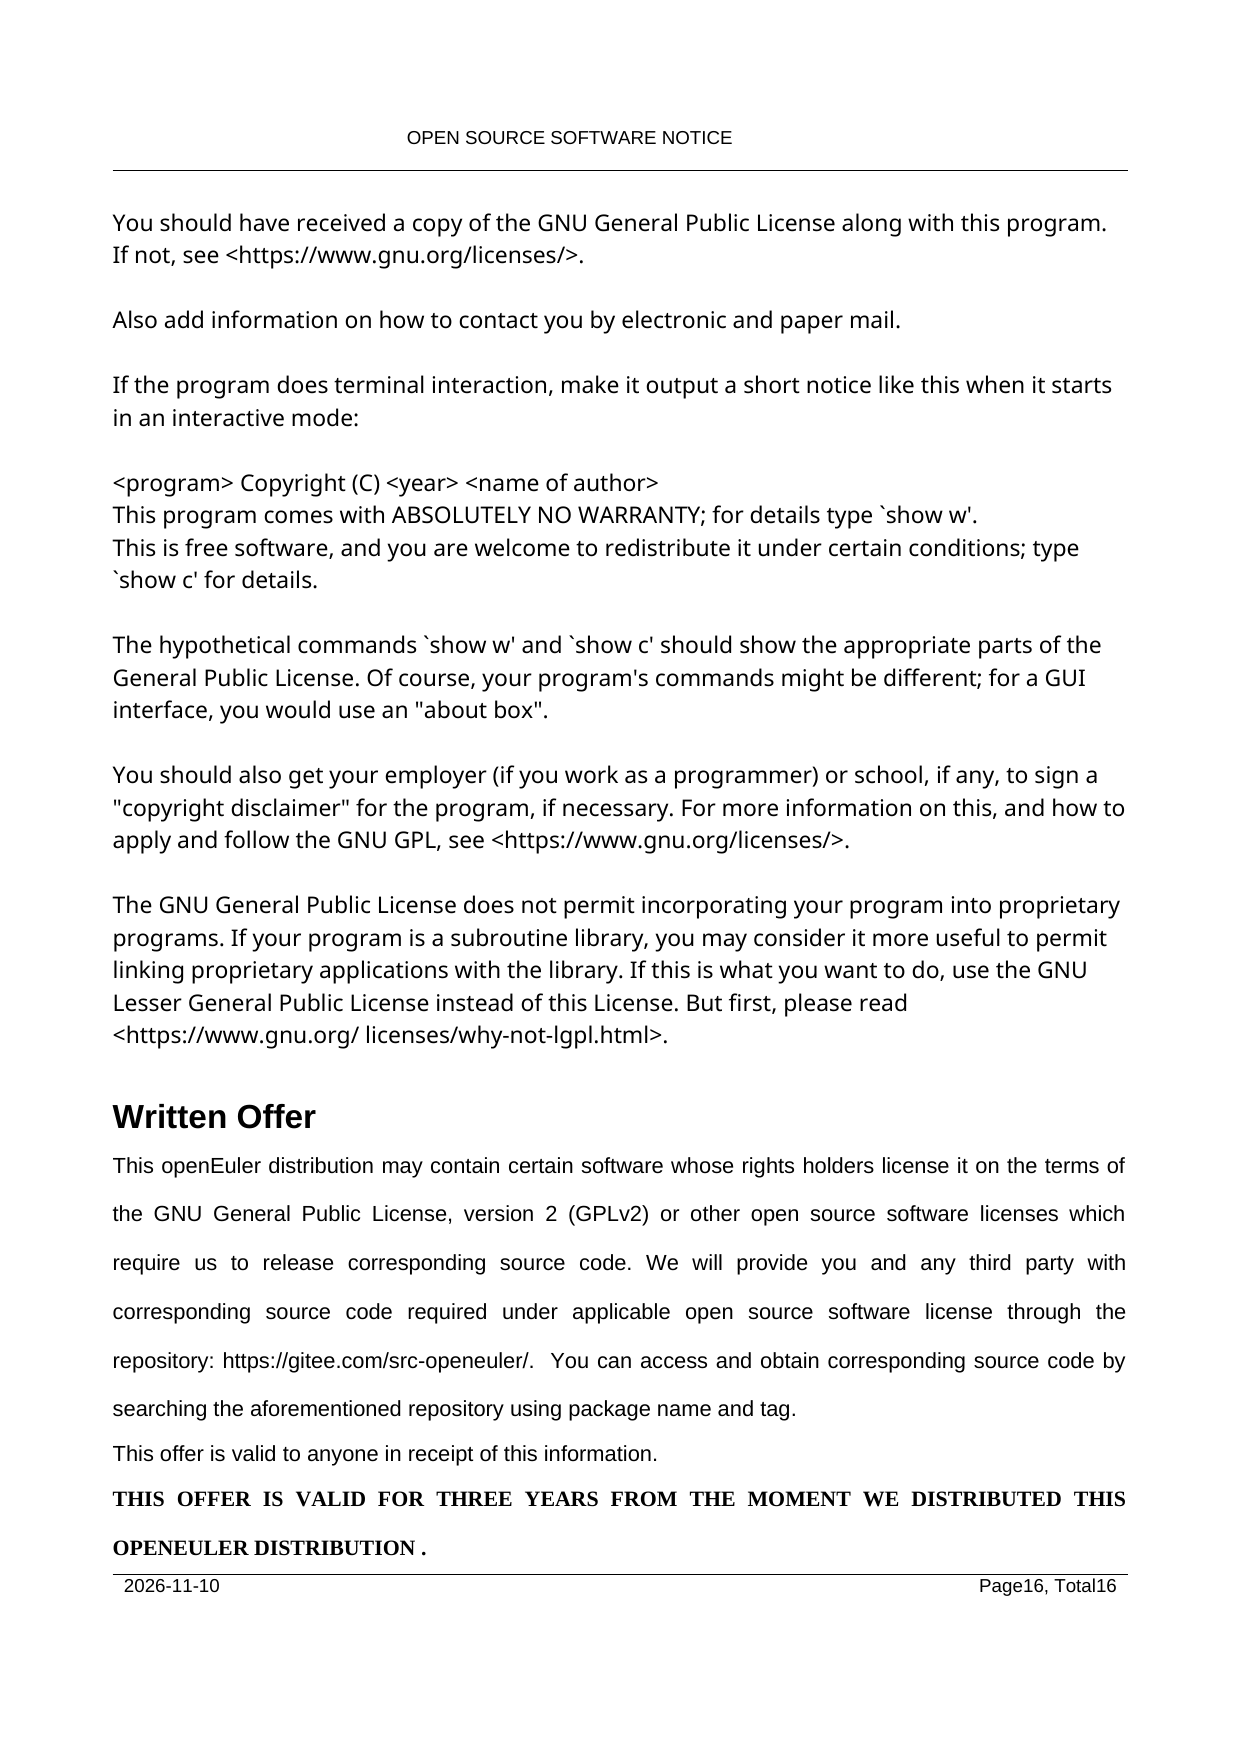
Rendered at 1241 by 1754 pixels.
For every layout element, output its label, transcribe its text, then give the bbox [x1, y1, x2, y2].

text The GNU General Public License does not permit incorporating your program into proprietary programs. If your program is a subroutine library, you may consider it more useful to permit linking proprietary applications with the library. If this is what you want to do, use the GNU Lesser General Public License instead of this License. But first, please read <https://www.gnu.org/ licenses/why-not-lgpl.html>. [112, 889, 1128, 1051]
text Written Offer [112, 1084, 1128, 1149]
text Also add information on how to contact you by electronic and paper mail. [112, 304, 1128, 336]
text If the program does terminal interaction, make it output a short notice like this when it starts in an interactive mode: [112, 369, 1128, 434]
text <program> Copyright (C) <year> <name of author> [112, 466, 1128, 499]
text You should also get your employer (if you work as a programmer) or school, if any, to sign a "copyright disclaimer" for the program, if necessary. For more information on this, and how to apply and follow the GNU GPL, see <https://www.gnu.org/licenses/>. [112, 759, 1128, 856]
text This openEuler distribution may contain certain software whose rights holders license it on the terms of the GNU General Public License, version 2 (GPLv2) or other open source software licenses which require us to release corresponding source code. We will provide you and any third party with corresponding source code required under applicable open source software license through the repository: https://gitee.com/src-openeuler/. You can access and obtain corresponding source code by searching the aforementioned repository using package name and tag. [112, 1149, 1128, 1425]
text You should have received a copy of the GNU General Public License along with this program. If not, see <https://www.gnu.org/licenses/>. [112, 206, 1128, 271]
text THIS OFFER IS VALID FOR THREE YEARS FROM THE MOMENT WE DISTRIBUTED THIS OPENEULER DISTRIBUTION . [112, 1483, 1128, 1564]
text This is free software, and you are welcome to redistribute it under certain conditions; type `show c' for details. [112, 531, 1128, 596]
text This program comes with ABSOLUTELY NO WARRANTY; for details type `show w'. [112, 499, 1128, 531]
text This offer is valid to anyone in receipt of this information. [112, 1438, 1128, 1470]
text The hypothetical commands `show w' and `show c' should show the appropriate parts of the General Public License. Of course, your program's commands might be different; for a GUI interface, you would use an "about box". [112, 629, 1128, 726]
